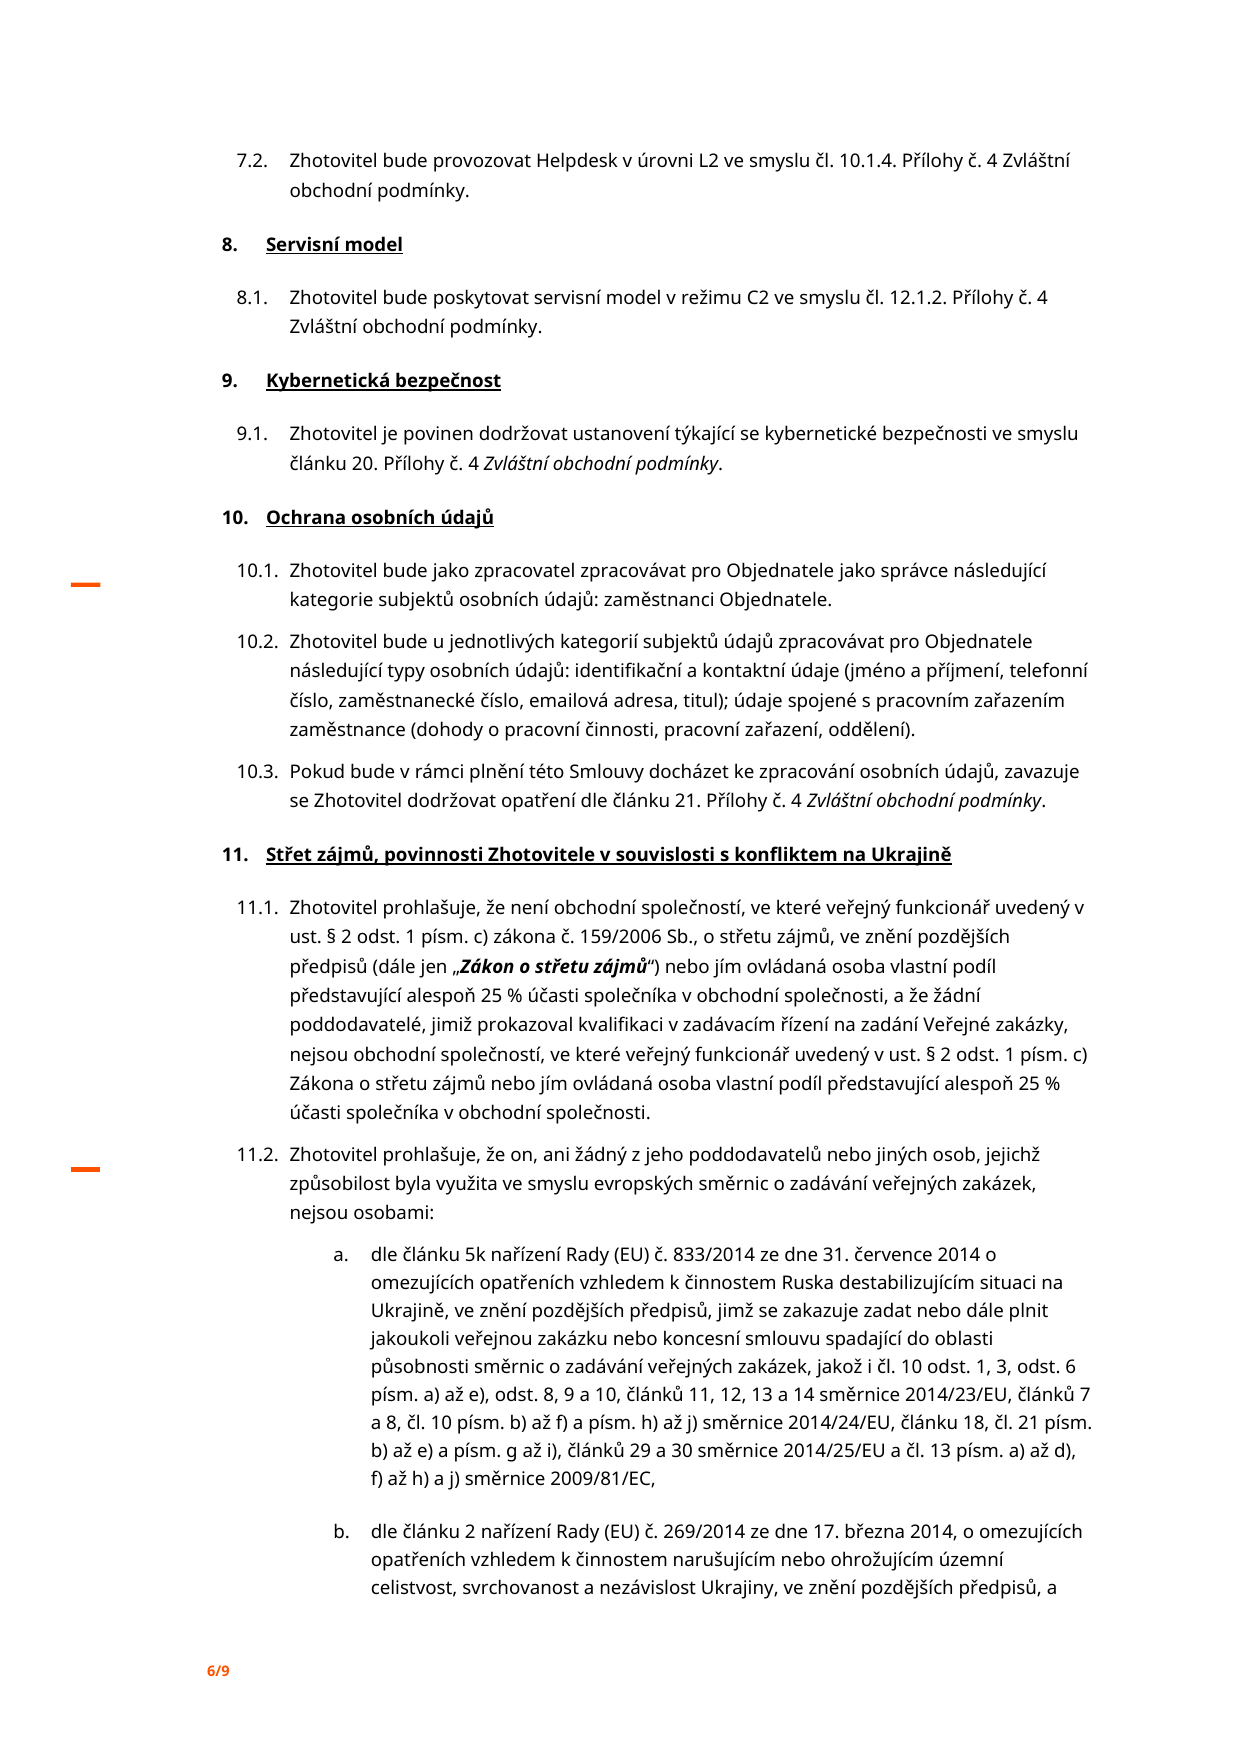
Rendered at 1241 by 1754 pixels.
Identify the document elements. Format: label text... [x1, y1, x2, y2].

text Zhotovitel prohlašuje, že není obchodní společností, ve které veřejný funkcionář uvedený v ust. § 2 odst. 1 písm. c) zákona č. 159/2006 Sb., o střetu zájmů, ve znění pozdějších předpisů (dále jen „Zákon o střetu zájmů“) nebo jím ovládaná osoba vlastní podíl představující alespoň 25 % účasti společníka v obchodní společnosti, a že žádní poddodavatelé, jimiž prokazoval kvalifikaci v zadávacím řízení na zadání Veřejné zakázky, nejsou obchodní společností, ve které veřejný funkcionář uvedený v ust. § 2 odst. 1 písm. c) Zákona o střetu zájmů nebo jím ovládaná osoba vlastní podíl představující alespoň 25 % účasti společníka v obchodní společnosti. [236, 894, 1093, 1125]
subtitle Kybernetická bezpečnost [222, 368, 1093, 393]
text Zhotovitel prohlašuje, že on, ani žádný z jeho poddodavatelů nebo jiných osob, jejichž způsobilost byla využita ve smyslu evropských směrnic o zadávání veřejných zakázek, nejsou osobami: [236, 1141, 1093, 1225]
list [333, 1519, 1093, 1600]
text Zhotovitel bude u jednotlivých kategorií subjektů údajů zpracovávat pro Objednatele následující typy osobních údajů: identifikační a kontaktní údaje (jméno a příjmení, telefonní číslo, zaměstnanecké číslo, emailová adresa, titul); údaje spojené s pracovním zařazením zaměstnance (dohody o pracovní činnosti, pracovní zařazení, oddělení). [236, 628, 1093, 742]
subtitle Servisní model [222, 231, 1093, 257]
list dle článku 5k nařízení Rady (EU) č. 833/2014 ze dne 31. července 2014 o omezujících opatřeních vzhledem k činnostem Ruska destabilizujícím situaci na Ukrajině, ve znění pozdějších předpisů, jimž se zakazuje zadat nebo dále plnit jakoukoli veřejnou zakázku nebo koncesní smlouvu spadající do oblasti působnosti směrnic o zadávání veřejných zakázek, jakož i čl. 10 odst. 1, 3, odst. 6 písm. a) až e), odst. 8, 9 a 10, článků 11, 12, 13 a 14 směrnice 2014/23/EU, článků 7 a 8, čl. 10 písm. b) až f) a písm. h) až j) směrnice 2014/24/EU, článku 18, čl. 21 písm. b) až e) a písm. g až i), článků 29 a 30 směrnice 2014/25/EU a čl. 13 písm. a) až d), f) až h) a j) směrnice 2009/81/EC, [333, 1241, 1093, 1491]
text Zhotovitel bude jako zpracovatel zpracovávat pro Objednatele jako správce následující kategorie subjektů osobních údajů: zaměstnanci Objednatele. [236, 557, 1093, 612]
text Zhotovitel bude provozovat Helpdesk v úrovni L2 ve smyslu čl. 10.1.4. Přílohy č. 4 Zvláštní obchodní podmínky. [236, 148, 1093, 202]
subtitle Střet zájmů, povinnosti Zhotovitele v souvislosti s konfliktem na Ukrajině [222, 841, 1093, 867]
text Pokud bude v rámci plnění této Smlouvy docházet ke zpracování osobních údajů, zavazuje se Zhotovitel dodržovat opatření dle článku 21. Přílohy č. 4 Zvláštní obchodní podmínky. [236, 758, 1093, 813]
text Zhotovitel je povinen dodržovat ustanovení týkající se kybernetické bezpečnosti ve smyslu článku 20. Přílohy č. 4 Zvláštní obchodní podmínky. [236, 421, 1093, 476]
text Zhotovitel bude poskytovat servisní model v režimu C2 ve smyslu čl. 12.1.2. Přílohy č. 4 Zvláštní obchodní podmínky. [236, 284, 1093, 339]
subtitle Ochrana osobních údajů [222, 504, 1093, 530]
